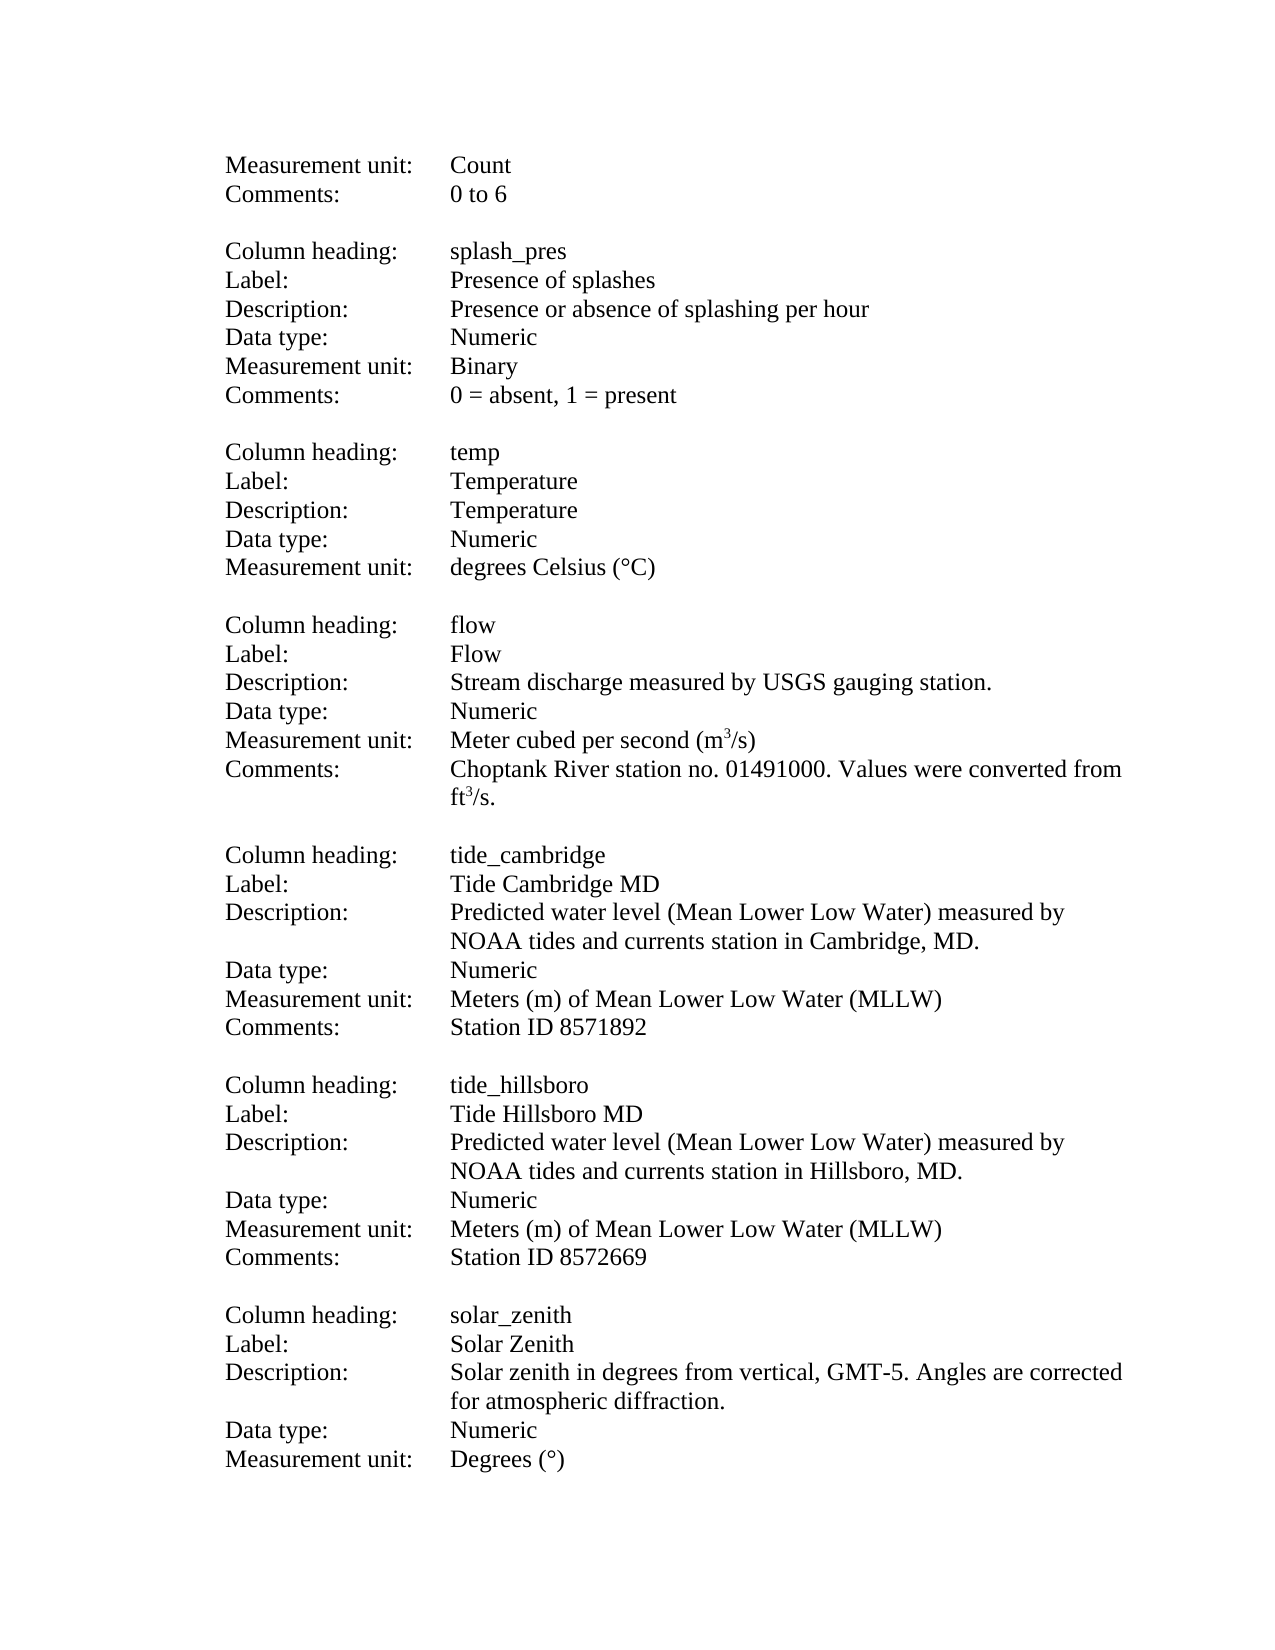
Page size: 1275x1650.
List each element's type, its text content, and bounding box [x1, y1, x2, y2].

text Label: Solar Zenith [150, 1329, 1125, 1357]
text Data type: Numeric [225, 1415, 1125, 1444]
text Label: Tide Hillsboro MD [150, 1099, 1125, 1127]
text Description: Predicted water level (Mean Lower Low Water) measured by NOAA tides and currents station in Hillsboro, MD. [225, 1127, 1125, 1185]
text Measurement unit: Meter cubed per second (m3/s) [150, 725, 1125, 754]
text Label: Flow [150, 639, 1125, 667]
text Description: Stream discharge measured by USGS gauging station. [225, 667, 1125, 696]
text Column heading: flow [150, 610, 1125, 639]
text Data type: Numeric [225, 322, 1125, 351]
text Data type: Numeric [225, 524, 1125, 552]
text Description: Predicted water level (Mean Lower Low Water) measured by NOAA tides and currents station in Cambridge, MD. [225, 897, 1125, 955]
text Comments: Station ID 8572669 [225, 1242, 1125, 1271]
text Column heading: tide_hillsboro [150, 1070, 1125, 1099]
text Measurement unit: Binary [150, 351, 1125, 380]
text Data type: Numeric [225, 955, 1125, 984]
text Column heading: temp [150, 437, 1125, 466]
text Comments: Station ID 8571892 [225, 1012, 1125, 1041]
text Description: Temperature [150, 495, 1125, 524]
text Comments: Choptank River station no. 01491000. Values were converted from ft3/s. [225, 754, 1125, 811]
text Data type: Numeric [225, 696, 1125, 725]
text Column heading: solar_zenith [150, 1300, 1125, 1329]
text Data type: Numeric [225, 1185, 1125, 1214]
text Description: Presence or absence of splashing per hour [225, 294, 1125, 322]
text Measurement unit: Meters (m) of Mean Lower Low Water (MLLW) [150, 984, 1125, 1012]
text Description: Solar zenith in degrees from vertical, GMT-5. Angles are corrected for atmospheric diffraction. [225, 1357, 1125, 1415]
text Column heading: tide_cambridge [150, 840, 1125, 869]
text Measurement unit: degrees Celsius (°C) [150, 552, 1125, 581]
text Label: Presence of splashes [150, 265, 1125, 294]
text Column heading: splash_pres [150, 236, 1125, 265]
text Comments: 0 to 6 [225, 179, 1125, 207]
text Measurement unit: Count [150, 150, 1125, 179]
text Measurement unit: Degrees (°) [150, 1444, 1125, 1472]
text Label: Tide Cambridge MD [150, 869, 1125, 897]
text Label: Temperature [150, 466, 1125, 495]
text Measurement unit: Meters (m) of Mean Lower Low Water (MLLW) [150, 1214, 1125, 1242]
text Comments: 0 = absent, 1 = present [225, 380, 1125, 409]
